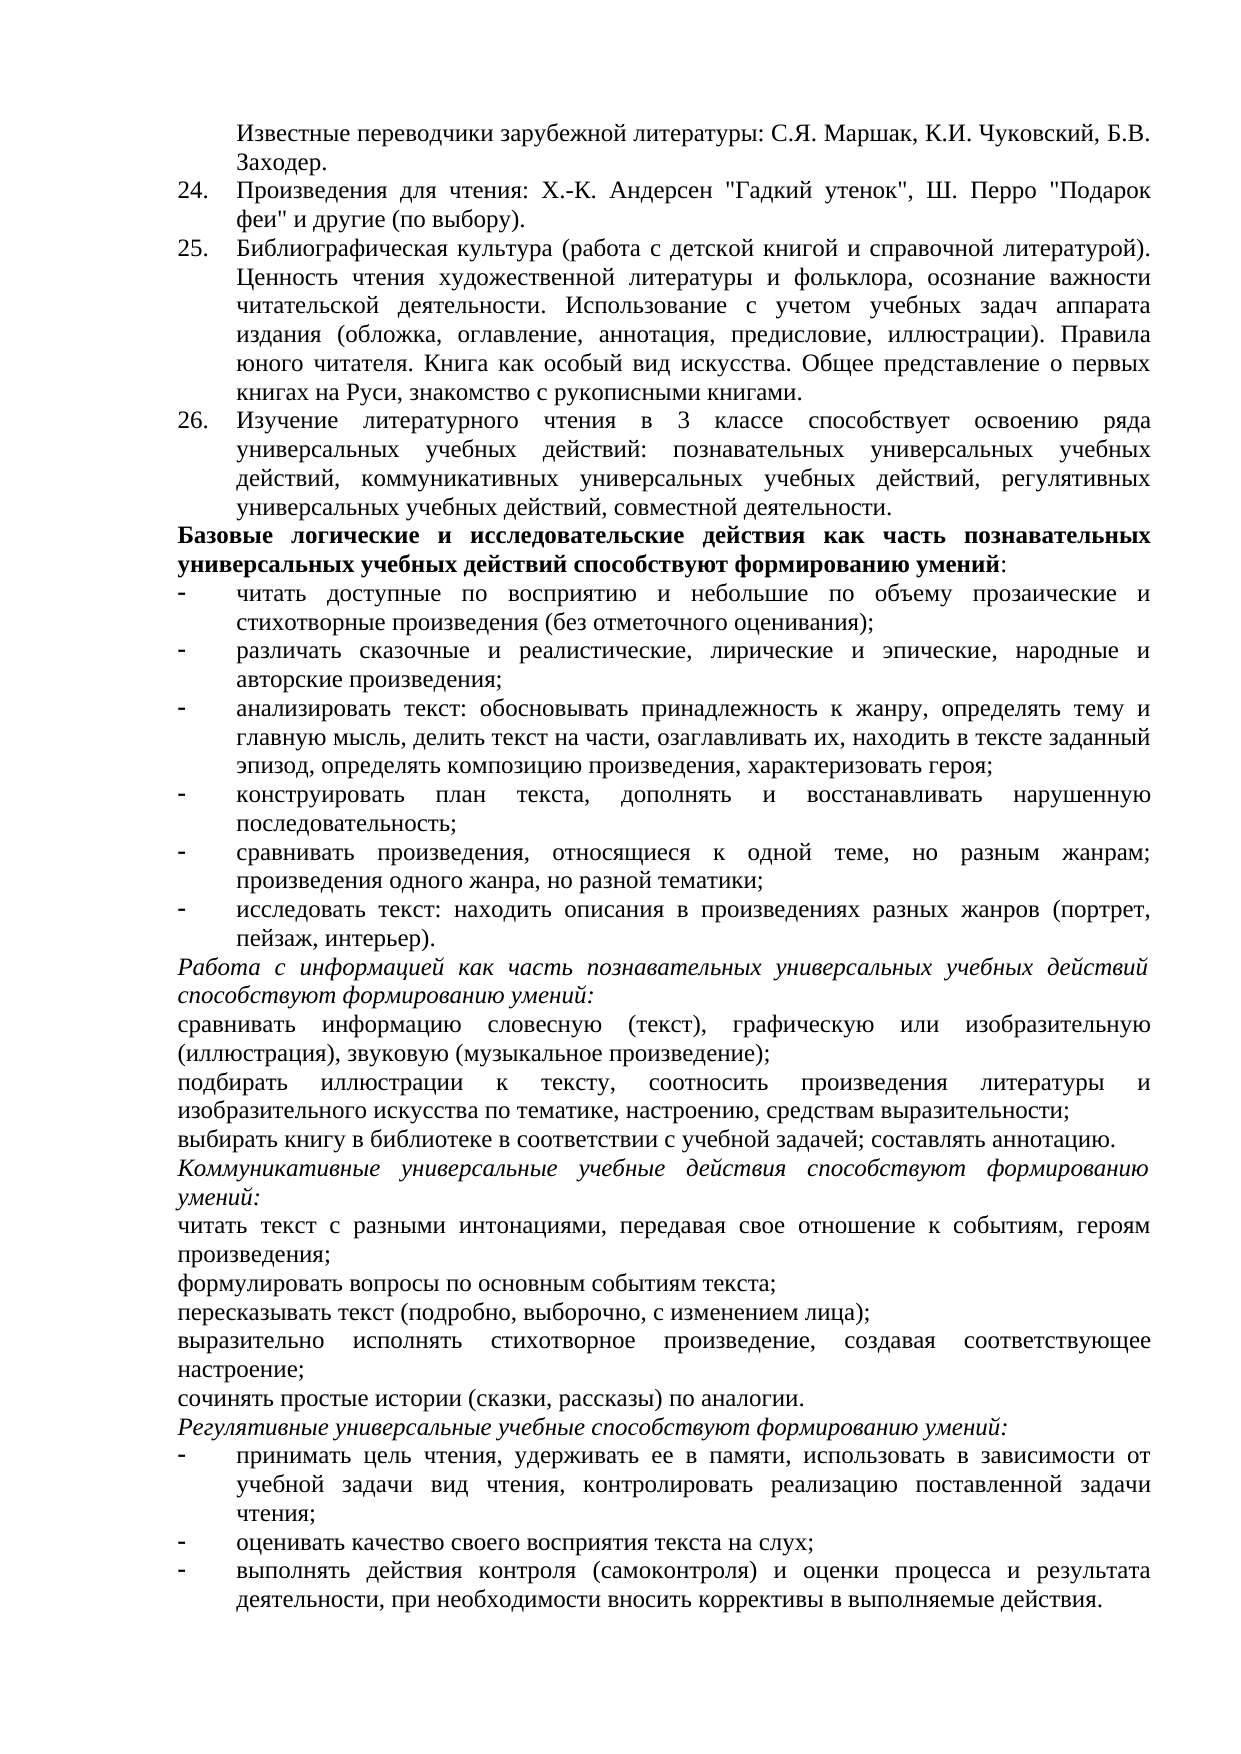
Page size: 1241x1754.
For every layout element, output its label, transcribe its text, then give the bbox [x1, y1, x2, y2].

text Регулятивные универсальные учебные способствуют формированию умений: [177, 1412, 1152, 1441]
text выразительно исполнять стихотворное произведение, создавая соответствующее настроение; [177, 1326, 1152, 1383]
list сравнивать произведения, относящиеся к одной теме, но разным жанрам; произведения одного жанра, но разной тематики; [177, 837, 1152, 894]
text сочинять простые истории (сказки, рассказы) по аналогии. [177, 1383, 1152, 1412]
text читать текст с разными интонациями, передавая свое отношение к событиям, героям произведения; [177, 1211, 1152, 1268]
list исследовать текст: находить описания в произведениях разных жанров (портрет, пейзаж, интерьер). [177, 894, 1152, 952]
list принимать цель чтения, удерживать ее в памяти, использовать в зависимости от учебной задачи вид чтения, контролировать реализацию поставленной задачи чтения; [177, 1441, 1152, 1527]
text пересказывать текст (подробно, выборочно, с изменением лица); [177, 1297, 1152, 1326]
text сравнивать информацию словесную (текст), графическую или изобразительную (иллюстрация), звуковую (музыкальное произведение); [177, 1009, 1152, 1067]
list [177, 118, 1152, 176]
list оценивать качество своего восприятия текста на слух; [177, 1527, 1152, 1556]
list анализировать текст: обосновывать принадлежность к жанру, определять тему и главную мысль, делить текст на части, озаглавливать их, находить в тексте заданный эпизод, определять композицию произведения, характеризовать героя; [177, 693, 1152, 779]
text подбирать иллюстрации к тексту, соотносить произведения литературы и изобразительного искусства по тематике, настроению, средствам выразительности; [177, 1067, 1152, 1124]
text Базовые логические и исследовательские действия как часть познавательных универсальных учебных действий способствуют формированию умений: [177, 521, 1152, 578]
list Библиографическая культура (работа с детской книгой и справочной литературой). Ценность чтения художественной литературы и фольклора, осознание важности читательской деятельности. Использование с учетом учебных задач аппарата издания (обложка, оглавление, аннотация, предисловие, иллюстрации). Правила юного читателя. Книга как особый вид искусства. Общее представление о первых книгах на Руси, знакомство с рукописными книгами. [177, 233, 1152, 406]
list выполнять действия контроля (самоконтроля) и оценки процесса и результата деятельности, при необходимости вносить коррективы в выполняемые действия. [177, 1556, 1152, 1613]
text формулировать вопросы по основным событиям текста; [177, 1268, 1152, 1297]
list конструировать план текста, дополнять и восстанавливать нарушенную последовательность; [177, 779, 1152, 837]
text Работа с информацией как часть познавательных универсальных учебных действий способствуют формированию умений: [177, 952, 1152, 1009]
text Коммуникативные универсальные учебные действия способствуют формированию умений: [177, 1153, 1152, 1211]
list Произведения для чтения: Х.-К. Андерсен "Гадкий утенок", Ш. Перро "Подарок феи" и другие (по выбору). [177, 176, 1152, 233]
list различать сказочные и реалистические, лирические и эпические, народные и авторские произведения; [177, 636, 1152, 693]
list Изучение литературного чтения в 3 классе способствует освоению ряда универсальных учебных действий: познавательных универсальных учебных действий, коммуникативных универсальных учебных действий, регулятивных универсальных учебных действий, совместной деятельности. [177, 406, 1152, 521]
text выбирать книгу в библиотеке в соответствии с учебной задачей; составлять аннотацию. [177, 1124, 1152, 1153]
list читать доступные по восприятию и небольшие по объему прозаические и стихотворные произведения (без отметочного оценивания); [177, 578, 1152, 636]
